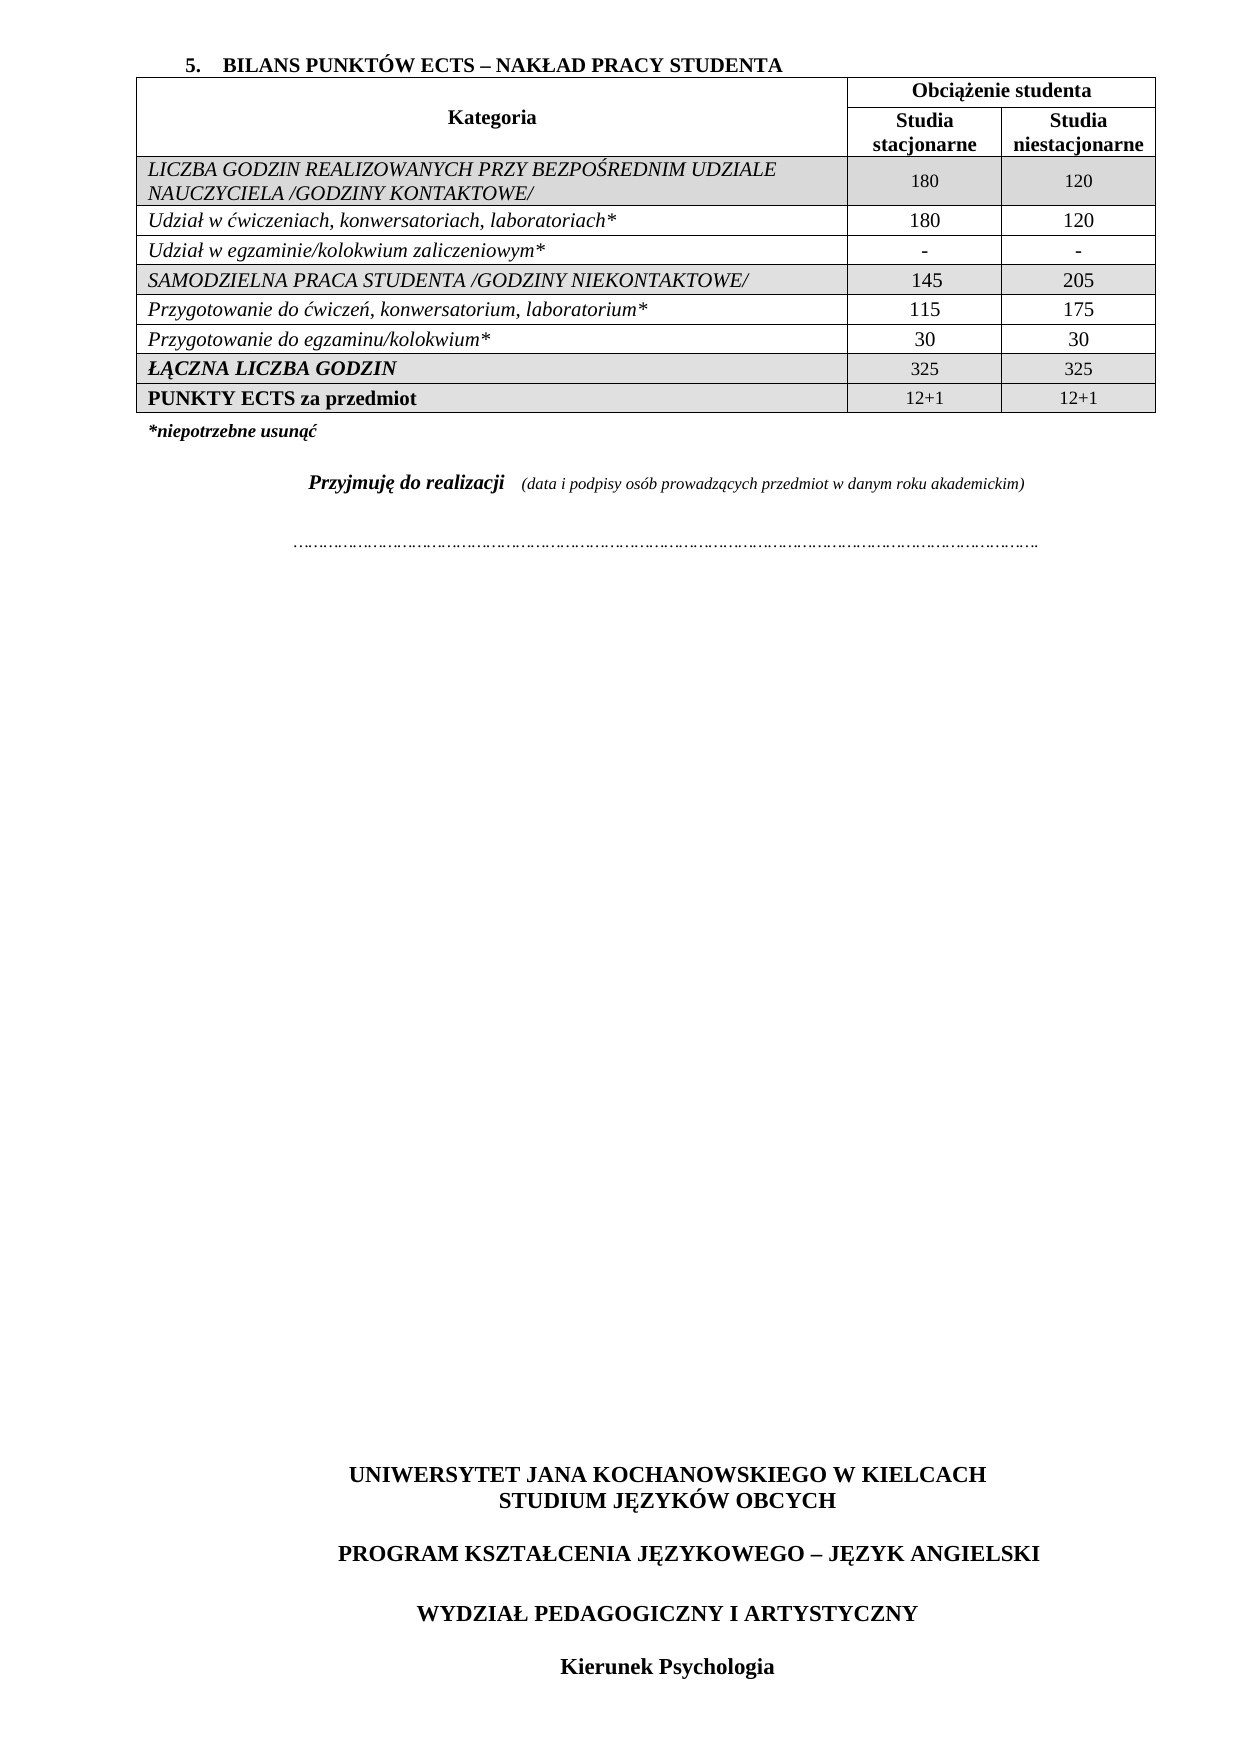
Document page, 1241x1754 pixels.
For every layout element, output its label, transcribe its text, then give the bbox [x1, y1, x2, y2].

table_cell 180 [848, 157, 1001, 205]
table_cell 325 [848, 354, 1001, 383]
table_cell Przygotowanie do ćwiczeń, konwersatorium, laboratorium* [137, 295, 847, 323]
table_cell Przygotowanie do egzaminu/kolokwium* [137, 325, 847, 353]
table_cell Studia stacjonarne [848, 108, 1001, 156]
table_cell 120 [1002, 157, 1155, 205]
list BILANS PUNKTÓW ECTS – NAKŁAD PRACY STUDENTA [185, 53, 1187, 77]
table_cell Studia niestacjonarne [1002, 108, 1155, 156]
table_cell 30 [848, 325, 1001, 353]
table_cell 30 [1002, 325, 1155, 353]
text STUDIUM JĘZYKÓW OBCYCH [148, 1487, 1187, 1514]
table_cell 12+1 [848, 384, 1001, 412]
table_cell PUNKTY ECTS za przedmiot [137, 384, 847, 412]
table_cell 120 [1002, 206, 1155, 235]
table_cell 145 [848, 265, 1001, 294]
table_cell 115 [848, 295, 1001, 323]
table_cell LICZBA GODZIN REALIZOWANYCH PRZY BEZPOŚREDNIM UDZIALE NAUCZYCIELA /GODZINY KONTAKTOWE/ [137, 157, 847, 205]
table_cell 180 [848, 206, 1001, 235]
text Kierunek Psychologia [148, 1653, 1187, 1679]
text WYDZIAŁ PEDAGOGICZNY I ARTYSTYCZNY [148, 1601, 1187, 1627]
text ……………………………………………………………………………………………………………………………………. [148, 532, 1185, 551]
text *niepotrzebne usunąć [148, 419, 1185, 441]
table_cell 12+1 [1002, 384, 1155, 412]
table_cell 205 [1002, 265, 1155, 294]
table_cell 175 [1002, 295, 1155, 323]
table_cell ŁĄCZNA LICZBA GODZIN [137, 354, 847, 383]
table_header Obciążenie studenta [848, 78, 1155, 107]
table_header Kategoria [137, 78, 847, 156]
table_cell SAMODZIELNA PRACA STUDENTA /GODZINY NIEKONTAKTOWE/ [137, 265, 847, 294]
text PROGRAM KSZTAŁCENIA JĘZYKOWEGO – język angielski [185, 1540, 1187, 1601]
table_cell - [848, 236, 1001, 264]
text Przyjmuję do realizacji (data i podpisy osób prowadzących przedmiot w danym roku akademickim) [148, 470, 1185, 494]
table_cell Udział w egzaminie/kolokwium zaliczeniowym* [137, 236, 847, 264]
table_cell - [1002, 236, 1155, 264]
text UNIWERSYTET JANA KOCHANOWSKIEGO W KIELCACH [148, 1461, 1187, 1487]
table_cell 325 [1002, 354, 1155, 383]
table_cell Udział w ćwiczeniach, konwersatoriach, laboratoriach* [137, 206, 847, 235]
